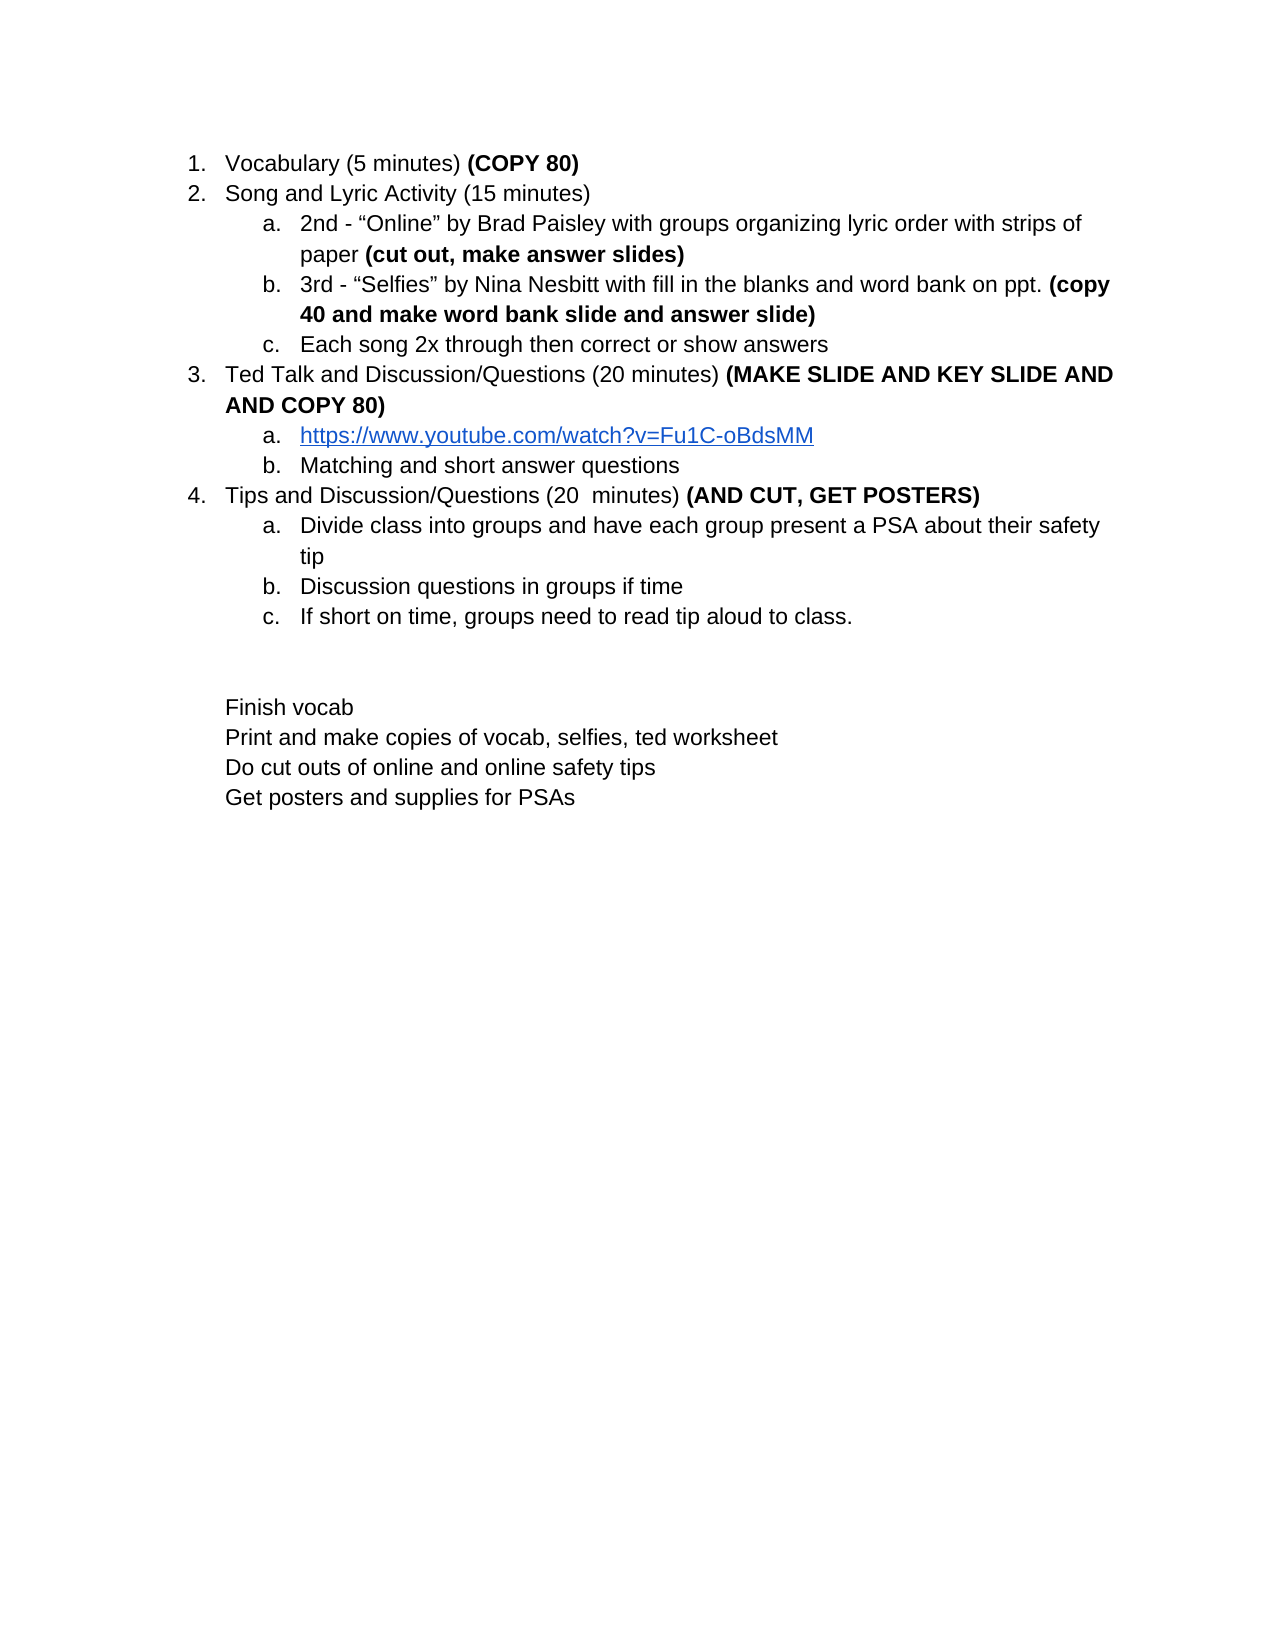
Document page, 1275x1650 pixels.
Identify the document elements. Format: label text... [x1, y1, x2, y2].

text Finish vocab [225, 694, 1125, 720]
list Tips and Discussion/Questions (20 minutes) (AND CUT, GET POSTERS) [187, 482, 1125, 509]
text Get posters and supplies for PSAs [225, 784, 1125, 811]
list Each song 2x through then correct or show answers [262, 331, 1125, 358]
list Ted Talk and Discussion/Questions (20 minutes) (MAKE SLIDE AND KEY SLIDE AND AND COPY 80) [187, 361, 1125, 418]
list Vocabulary (5 minutes) (COPY 80) [187, 150, 1125, 176]
text Do cut outs of online and online safety tips [225, 754, 1125, 781]
list Discussion questions in groups if time [262, 573, 1125, 599]
list 3rd - “Selfies” by Nina Nesbitt with fill in the blanks and word bank on ppt. (copy 40 and make word bank slide and answer slide) [262, 271, 1125, 327]
list 2nd - “Online” by Brad Paisley with groups organizing lyric order with strips of paper (cut out, make answer slides) [262, 210, 1125, 267]
list https://www.youtube.com/watch?v=Fu1C-oBdsMM [262, 422, 1125, 448]
list If short on time, groups need to read tip aloud to class. [262, 603, 1125, 629]
list Matching and short answer questions [262, 452, 1125, 478]
text Print and make copies of vocab, selfies, ted worksheet [225, 724, 1125, 750]
list Song and Lyric Activity (15 minutes) [187, 180, 1125, 207]
list Divide class into groups and have each group present a PSA about their safety tip [262, 512, 1125, 569]
